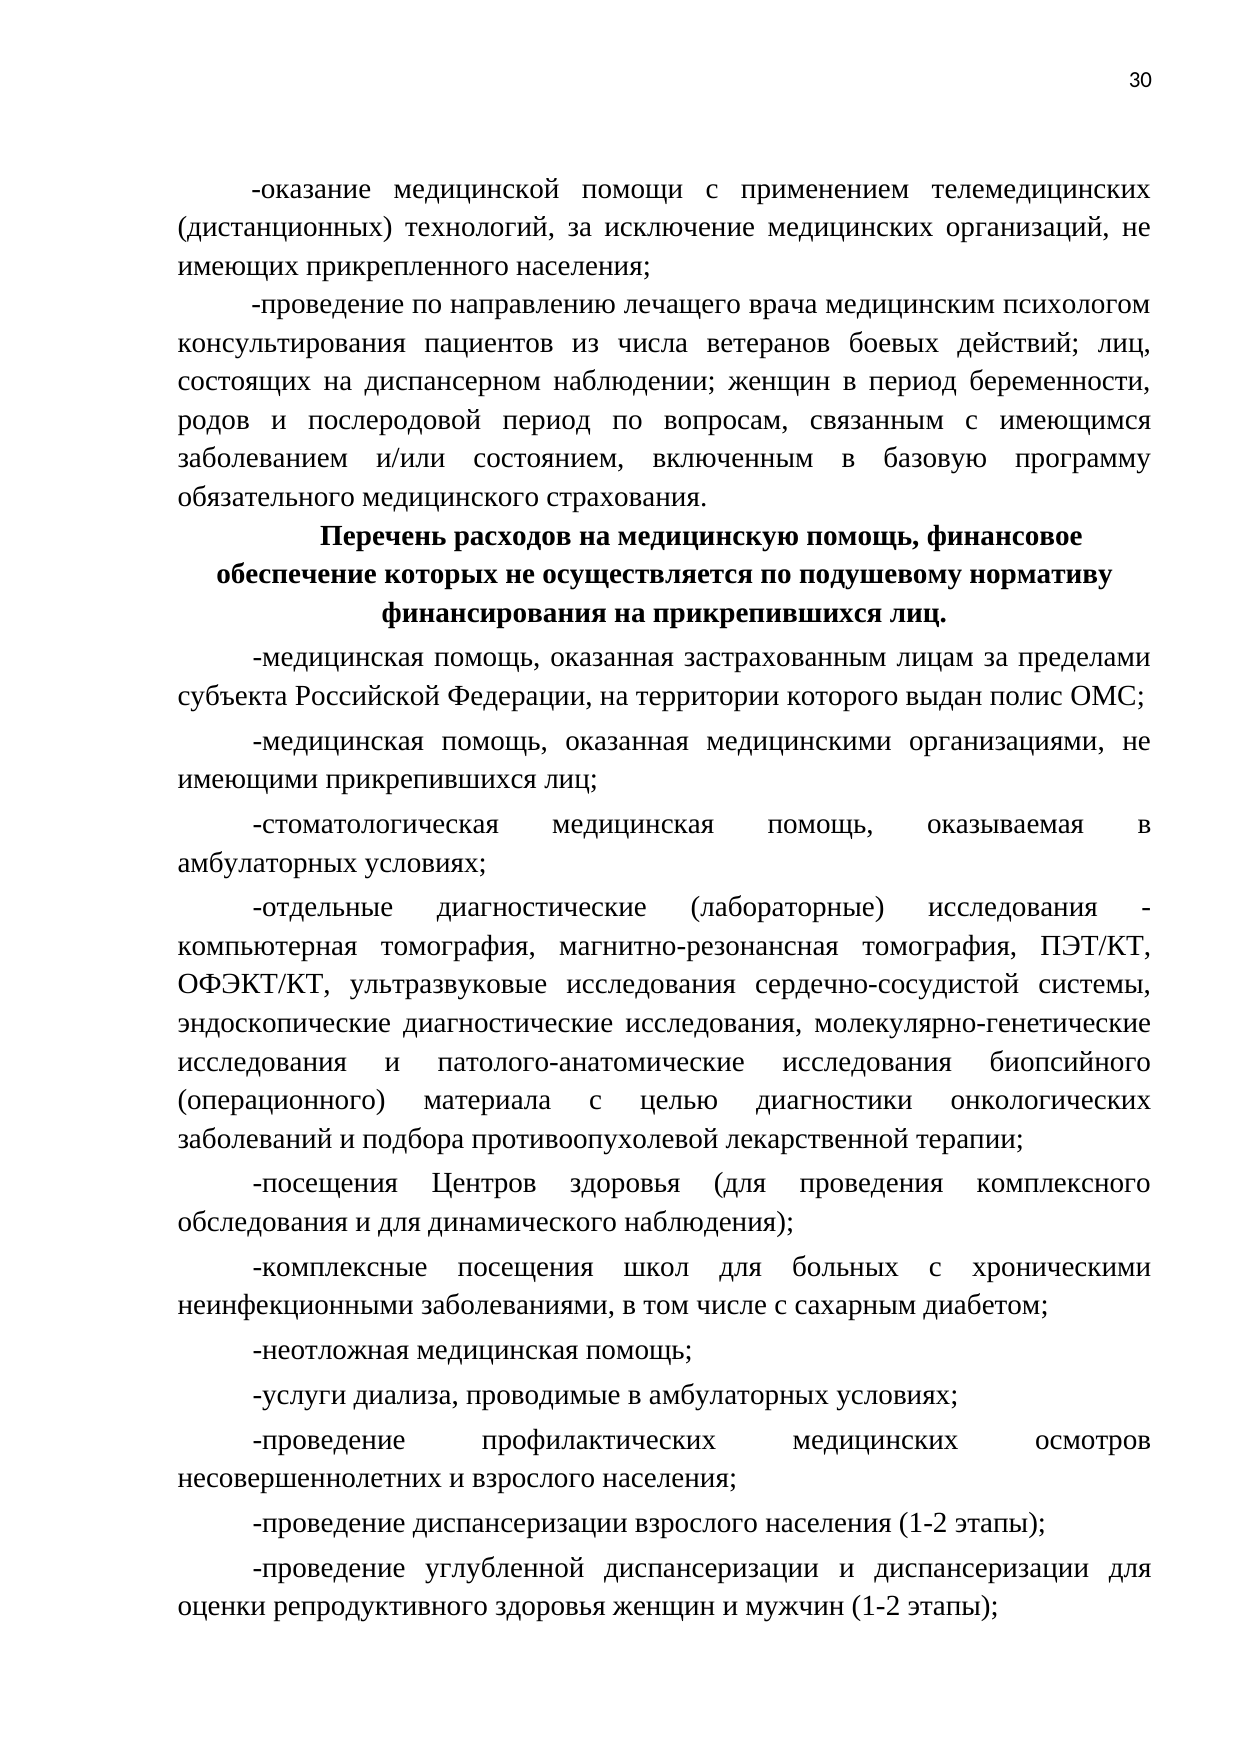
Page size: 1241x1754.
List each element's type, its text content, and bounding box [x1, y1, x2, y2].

text -стоматологическая медицинская помощь, оказываемая в амбулаторных условиях; [177, 806, 1152, 878]
text -посещения Центров здоровья (для проведения комплексного обследования и для динамического наблюдения); [177, 1166, 1152, 1238]
text Перечень расходов на медицинскую помощь, финансовое обеспечение которых не осуществляется по подушевому нормативу финансирования на прикрепившихся лиц. [177, 518, 1152, 628]
text -проведение по направлению лечащего врача медицинским психологом консультирования пациентов из числа ветеранов боевых действий; лиц, состоящих на диспансерном наблюдении; женщин в период беременности, родов и послеродовой период по вопросам, связанным с имеющимся заболеванием и/или состоянием, включенным в базовую программу обязательного медицинского страхования. [177, 286, 1152, 513]
text -медицинская помощь, оказанная застрахованным лицам за пределами субъекта Российской Федерации, на территории которого выдан полис ОМС; [177, 639, 1152, 712]
text -проведение углубленной диспансеризации и диспансеризации для оценки репродуктивного здоровья женщин и мужчин (1-2 этапы); [177, 1550, 1152, 1622]
text -медицинская помощь, оказанная медицинскими организациями, не имеющими прикрепившихся лиц; [177, 723, 1152, 795]
text -комплексные посещения школ для больных с хроническими неинфекционными заболеваниями, в том числе с сахарным диабетом; [177, 1249, 1152, 1321]
text -услуги диализа, проводимые в амбулаторных условиях; [177, 1377, 1152, 1411]
text -неотложная медицинская помощь; [177, 1332, 1152, 1366]
text -оказание медицинской помощи с применением телемедицинских (дистанционных) технологий, за исключение медицинских организаций, не имеющих прикрепленного населения; [177, 171, 1152, 281]
text -проведение диспансеризации взрослого населения (1-2 этапы); [177, 1505, 1152, 1539]
text -отдельные диагностические (лабораторные) исследования - компьютерная томография, магнитно-резонансная томография, ПЭТ/КТ, ОФЭКТ/КТ, ультразвуковые исследования сердечно-сосудистой системы, эндоскопические диагностические исследования, молекулярно-генетические исследования и патолого-анатомические исследования биопсийного (операционного) материала с целью диагностики онкологических заболеваний и подбора противоопухолевой лекарственной терапии; [177, 889, 1152, 1154]
text -проведение профилактических медицинских осмотров несовершеннолетних и взрослого населения; [177, 1422, 1152, 1494]
